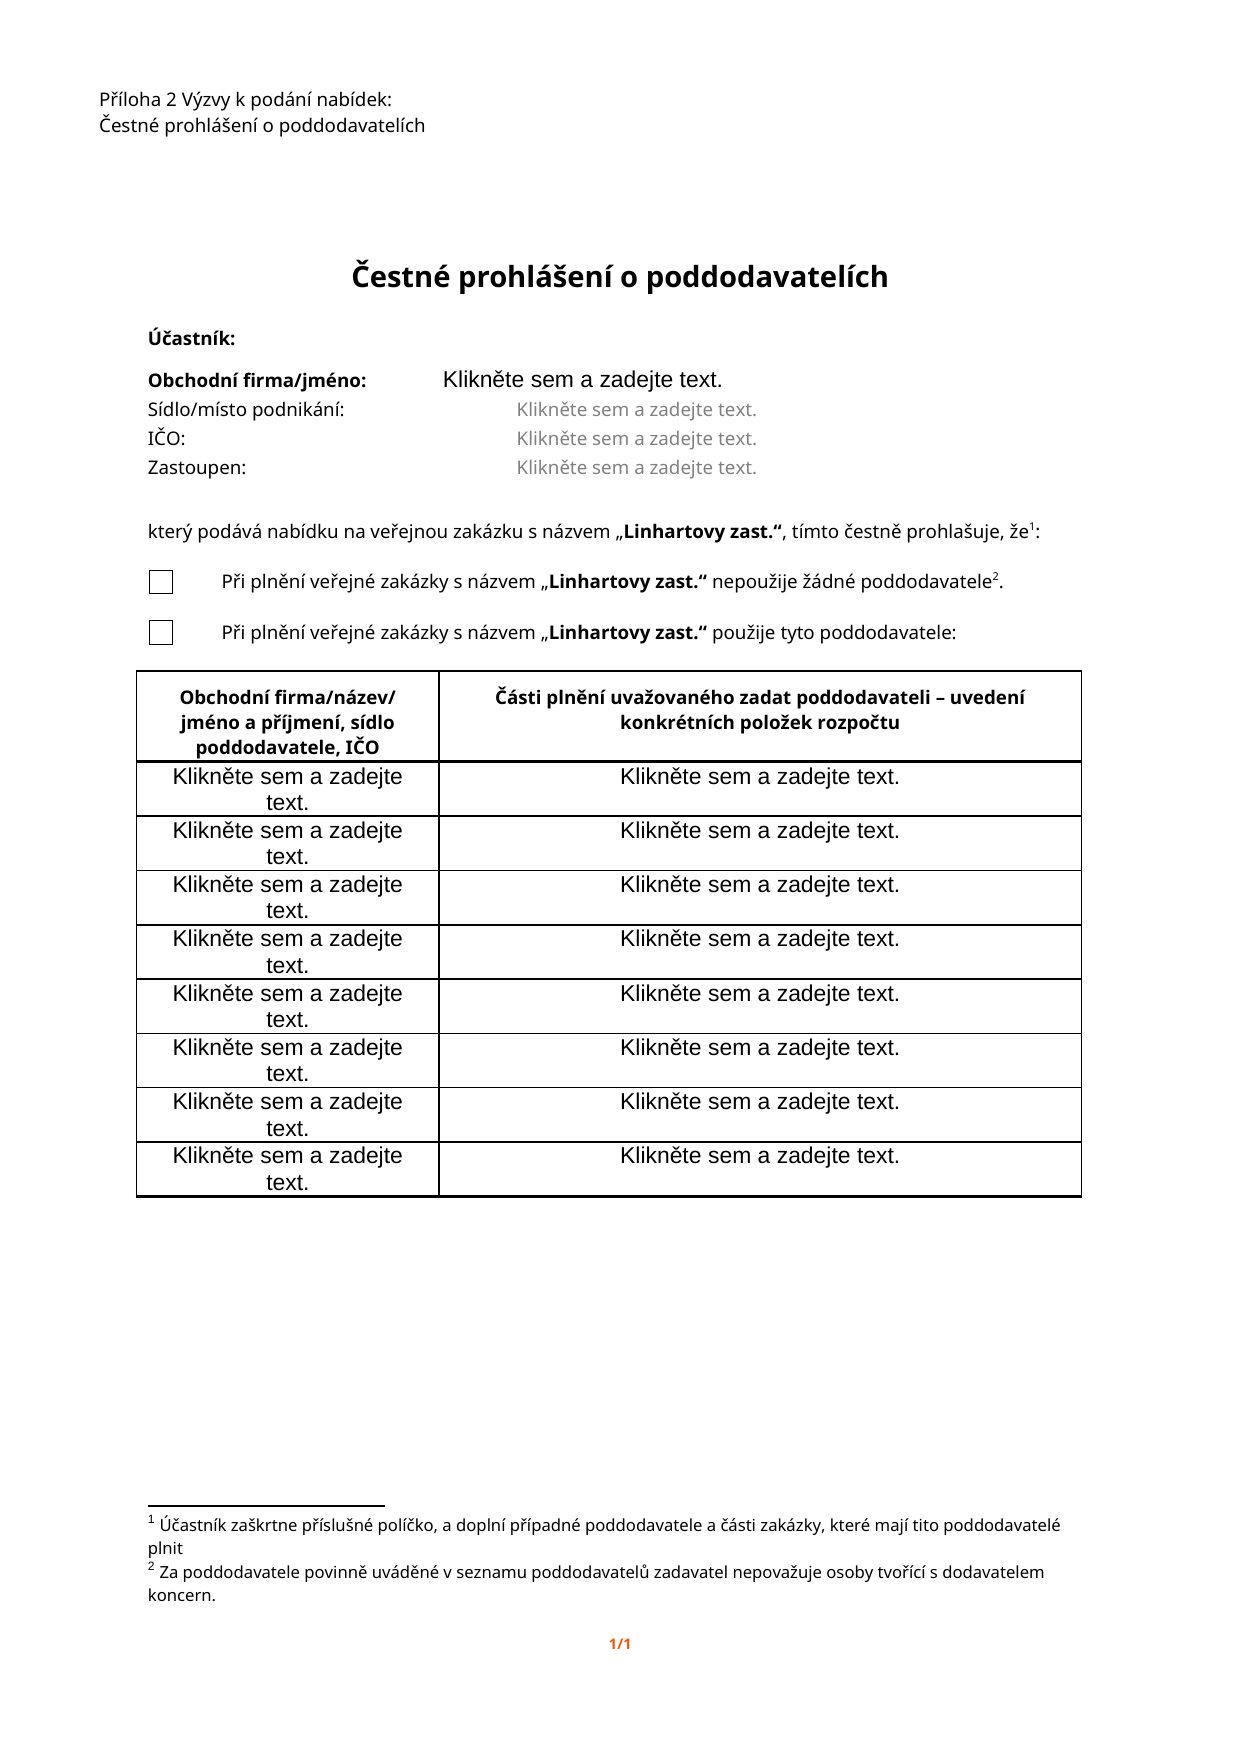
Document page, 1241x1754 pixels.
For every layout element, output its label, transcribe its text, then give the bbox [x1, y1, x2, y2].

text Při plnění veřejné zakázky s názvem „Linhartovy zast.“ použije tyto poddodavatele: [148, 619, 1093, 645]
text Při plnění veřejné zakázky s názvem „Linhartovy zast.“ nepoužije žádné poddodavatele. [148, 569, 1093, 594]
text Účastník: [148, 321, 1093, 352]
table_header Obchodní firma/název/ jméno a příjmení, sídlo poddodavatele, IČO [137, 672, 438, 759]
text který podává nabídku na veřejnou zakázku s názvem „Linhartovy zast.“, tímto čestně prohlašuje, že: [148, 518, 1093, 544]
text IČO: [148, 422, 1093, 451]
title Čestné prohlášení o poddodavatelích [148, 256, 1093, 296]
text Zastoupen: [148, 451, 1093, 480]
text Obchodní firma/jméno: [148, 364, 1093, 393]
text Sídlo/místo podnikání: [148, 393, 1093, 422]
table_header Části plnění uvažovaného zadat poddodavateli – uvedení konkrétních položek rozpočtu [440, 672, 1081, 759]
